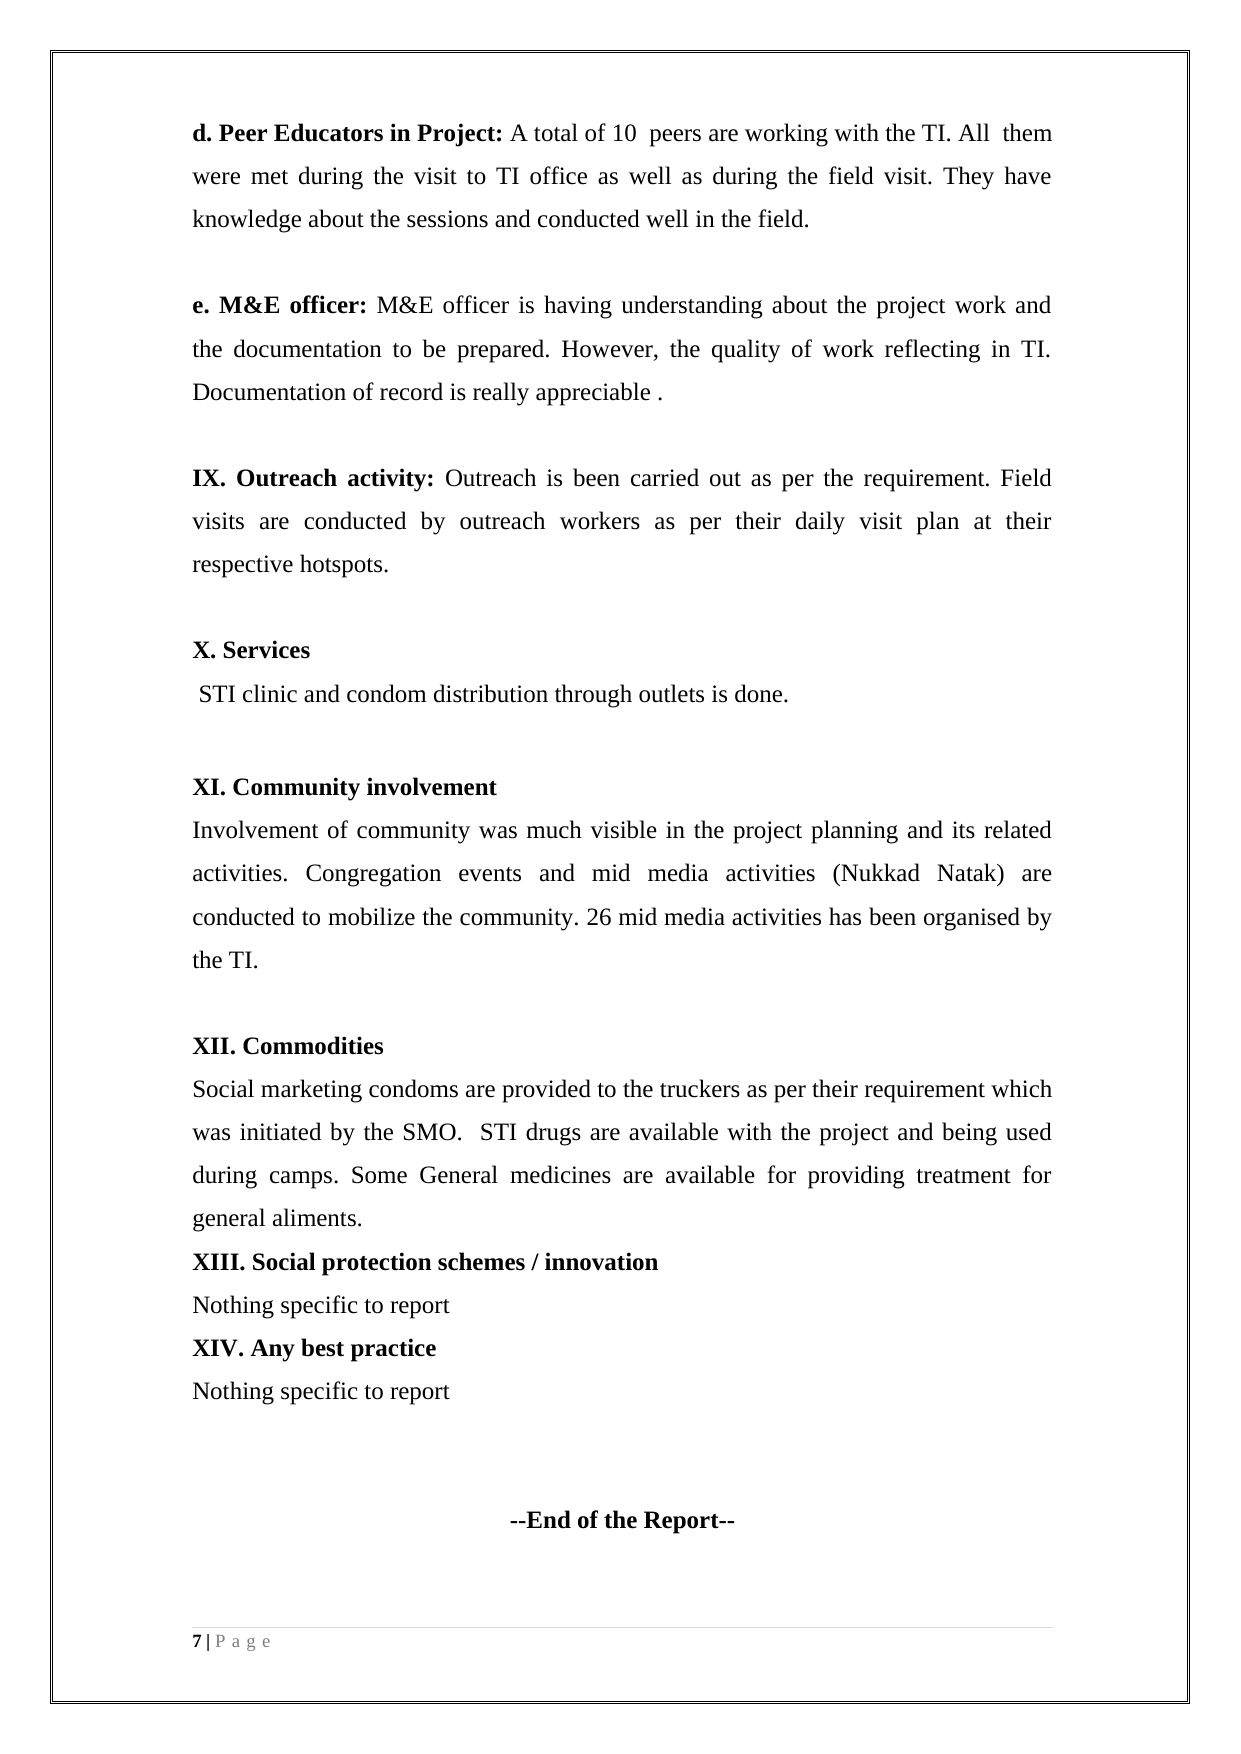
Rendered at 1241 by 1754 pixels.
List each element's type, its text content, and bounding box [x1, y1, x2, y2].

text Nothing specific to report [192, 1290, 1053, 1318]
text XII. Commodities [192, 1031, 1053, 1060]
text Involvement of community was much visible in the project planning and its related activities. Congregation events and mid media activities (Nukkad Natak) are conducted to mobilize the community. 26 mid media activities has been organised by the TI. [192, 815, 1053, 973]
text STI clinic and condom distribution through outlets is done. [192, 679, 1053, 707]
text XIII. Social protection schemes / innovation [192, 1247, 1053, 1275]
text XIV. Any best practice [192, 1333, 1053, 1362]
text IX. Outreach activity: Outreach is been carried out as per the requirement. Field visits are conducted by outreach workers as per their daily visit plan at their respective hotspots. [192, 463, 1053, 578]
text Social marketing condoms are provided to the truckers as per their requirement which was initiated by the SMO. STI drugs are available with the project and being used during camps. Some General medicines are available for providing treatment for general aliments. [192, 1074, 1053, 1232]
text d. Peer Educators in Project: A total of 10 peers are working with the TI. All them were met during the visit to TI office as well as during the field visit. They have knowledge about the sessions and conducted well in the field. [192, 118, 1053, 233]
text Nothing specific to report [192, 1376, 1053, 1405]
text e. M&E officer: M&E officer is having understanding about the project work and the documentation to be prepared. However, the quality of work reflecting in TI. Documentation of record is really appreciable . [192, 291, 1053, 406]
text XI. Community involvement [192, 772, 1053, 801]
text --End of the Report-- [192, 1505, 1053, 1534]
list X. Services [192, 636, 1053, 664]
